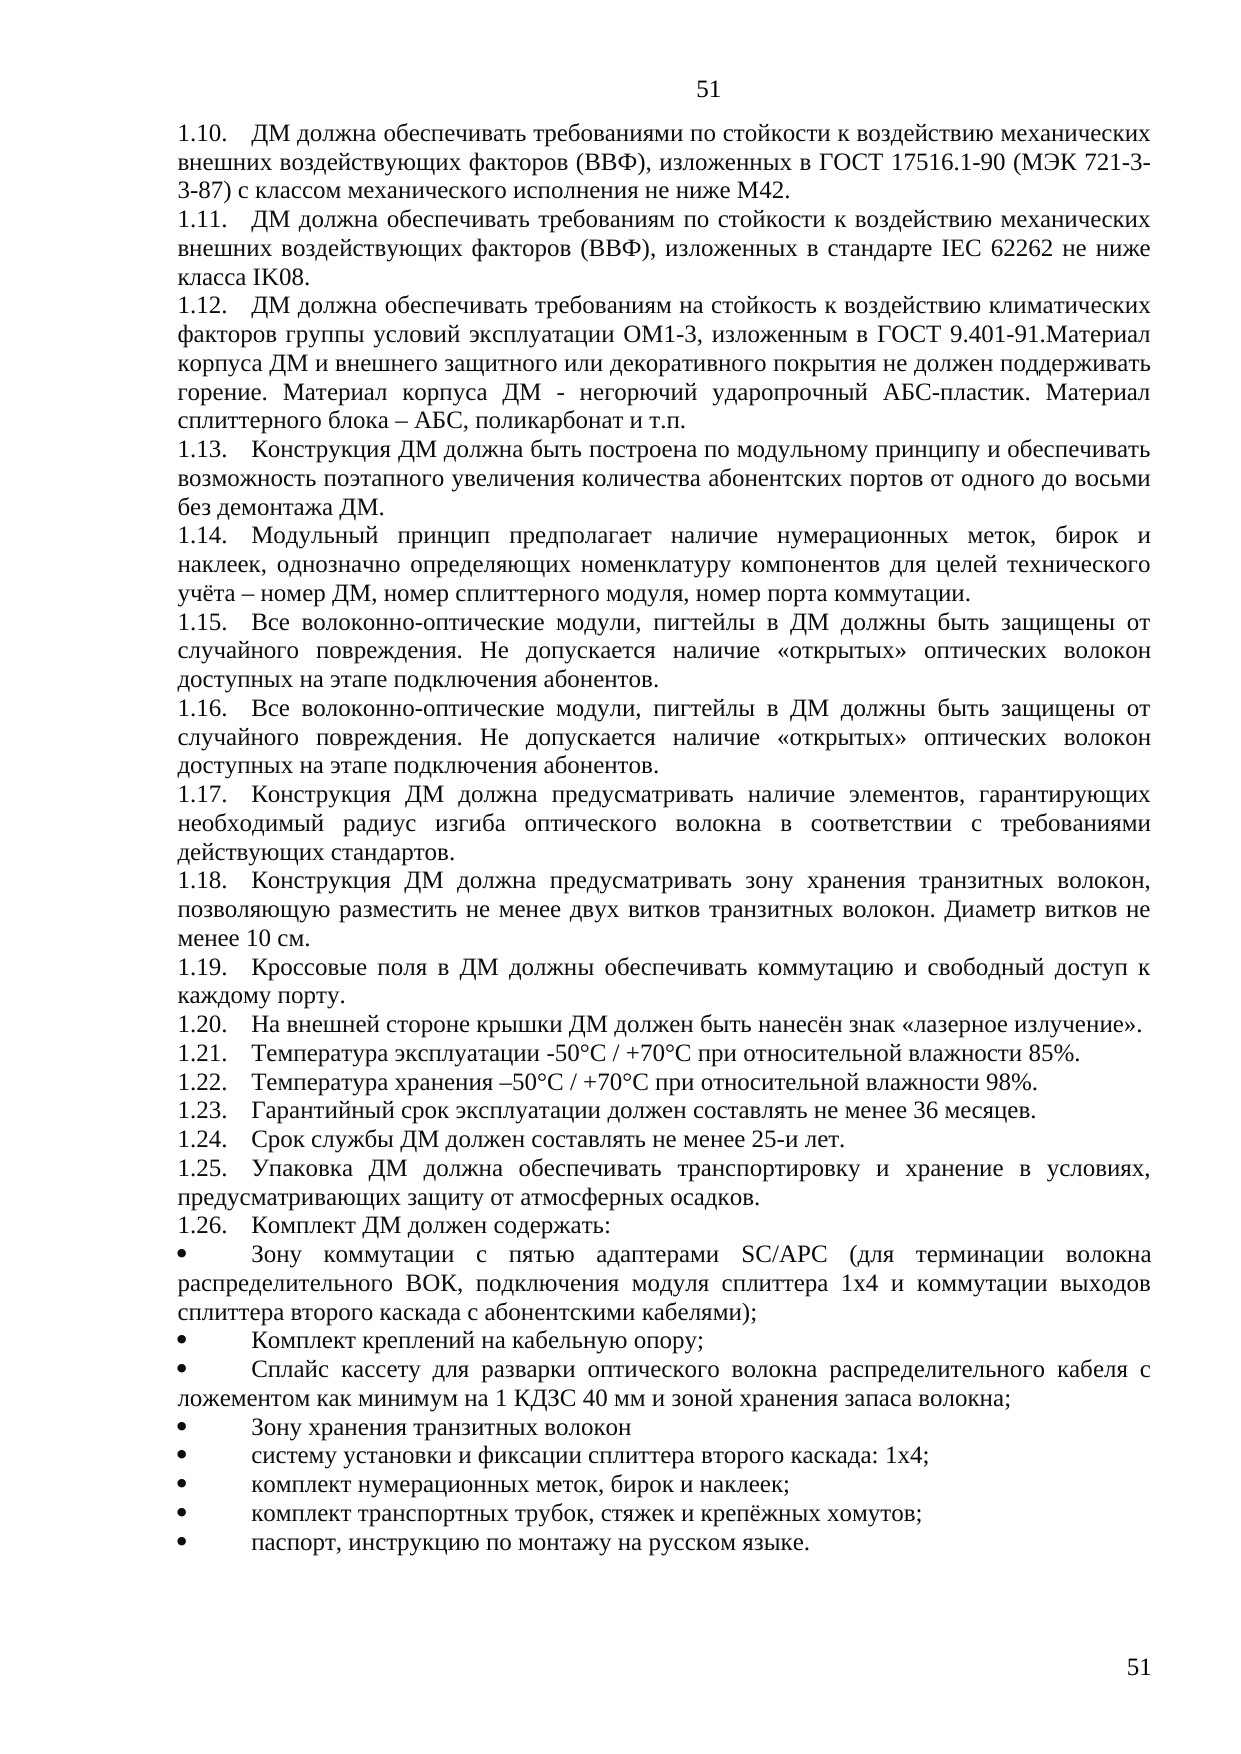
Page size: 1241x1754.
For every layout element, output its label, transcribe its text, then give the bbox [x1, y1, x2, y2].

list ДМ должна обеспечивать требованиям на стойкость к воздействию климатических факторов группы условий эксплуатации ОМ1-3, изложенным в ГОСТ 9.401-91.Материал корпуса ДМ и внешнего защитного или декоративного покрытия не должен поддерживать горение. Материал корпуса ДМ - негорючий ударопрочный АБС-пластик. Материал сплиттерного блока – АБС, поликарбонат и т.п. [177, 291, 1152, 434]
list Зону хранения транзитных волокон [177, 1412, 1152, 1441]
list Комплект креплений на кабельную опору; [177, 1326, 1152, 1354]
list Все волоконно-оптические модули, пигтейлы в ДМ должны быть защищены от случайного повреждения. Не допускается наличие «открытых» оптических волокон доступных на этапе подключения абонентов. [177, 607, 1152, 693]
list Комплект ДМ должен содержать: [177, 1211, 1152, 1239]
list Конструкция ДМ должна предусматривать зону хранения транзитных волокон, позволяющую разместить не менее двух витков транзитных волокон. Диаметр витков не менее 10 см. [177, 866, 1152, 952]
list Срок службы ДМ должен составлять не менее 25-и лет. [177, 1124, 1152, 1153]
list ДМ должна обеспечивать требованиями по стойкости к воздействию механических внешних воздействующих факторов (ВВФ), изложенных в ГОСТ 17516.1-90 (МЭК 721-3-3-87) с классом механического исполнения не ниже М42. [177, 118, 1152, 204]
list систему установки и фиксации сплиттера второго каскада: 1х4; [177, 1441, 1152, 1469]
list ДМ должна обеспечивать требованиям по стойкости к воздействию механических внешних воздействующих факторов (ВВФ), изложенных в стандарте IEC 62262 не ниже класса IK08. [177, 204, 1152, 291]
list комплект нумерационных меток, бирок и наклеек; [177, 1469, 1152, 1498]
list Сплайс кассету для разварки оптического волокна распределительного кабеля с ложементом как минимум на 1 КДЗС 40 мм и зоной хранения запаса волокна; [177, 1354, 1152, 1412]
list Конструкция ДМ должна предусматривать наличие элементов, гарантирующих необходимый радиус изгиба оптического волокна в соответствии с требованиями действующих стандартов. [177, 779, 1152, 866]
list На внешней стороне крышки ДМ должен быть нанесён знак «лазерное излучение». [177, 1009, 1152, 1038]
list Зону коммутации с пятью адаптерами SC/APC (для терминации волокна распределительного ВОК, подключения модуля сплиттера 1х4 и коммутации выходов сплиттера второго каскада с абонентскими кабелями); [177, 1239, 1152, 1326]
list Конструкция ДМ должна быть построена по модульному принципу и обеспечивать возможность поэтапного увеличения количества абонентских портов от одного до восьми без демонтажа ДМ. [177, 434, 1152, 521]
list Гарантийный срок эксплуатации должен составлять не менее 36 месяцев. [177, 1096, 1152, 1124]
list Упаковка ДМ должна обеспечивать транспортировку и хранение в условиях, предусматривающих защиту от атмосферных осадков. [177, 1153, 1152, 1211]
list комплект транспортных трубок, стяжек и крепёжных хомутов; [177, 1498, 1152, 1527]
list Все волоконно-оптические модули, пигтейлы в ДМ должны быть защищены от случайного повреждения. Не допускается наличие «открытых» оптических волокон доступных на этапе подключения абонентов. [177, 693, 1152, 779]
list Модульный принцип предполагает наличие нумерационных меток, бирок и наклеек, однозначно определяющих номенклатуру компонентов для целей технического учёта – номер ДМ, номер сплиттерного модуля, номер порта коммутации. [177, 521, 1152, 607]
list паспорт, инструкцию по монтажу на русском языке. [177, 1527, 1152, 1556]
list Температура эксплуатации -50°C / +70°C при относительной влажности 85%. [177, 1038, 1152, 1067]
list Кроссовые поля в ДМ должны обеспечивать коммутацию и свободный доступ к каждому порту. [177, 952, 1152, 1009]
list Температура хранения –50°C / +70°C при относительной влажности 98%. [177, 1067, 1152, 1096]
